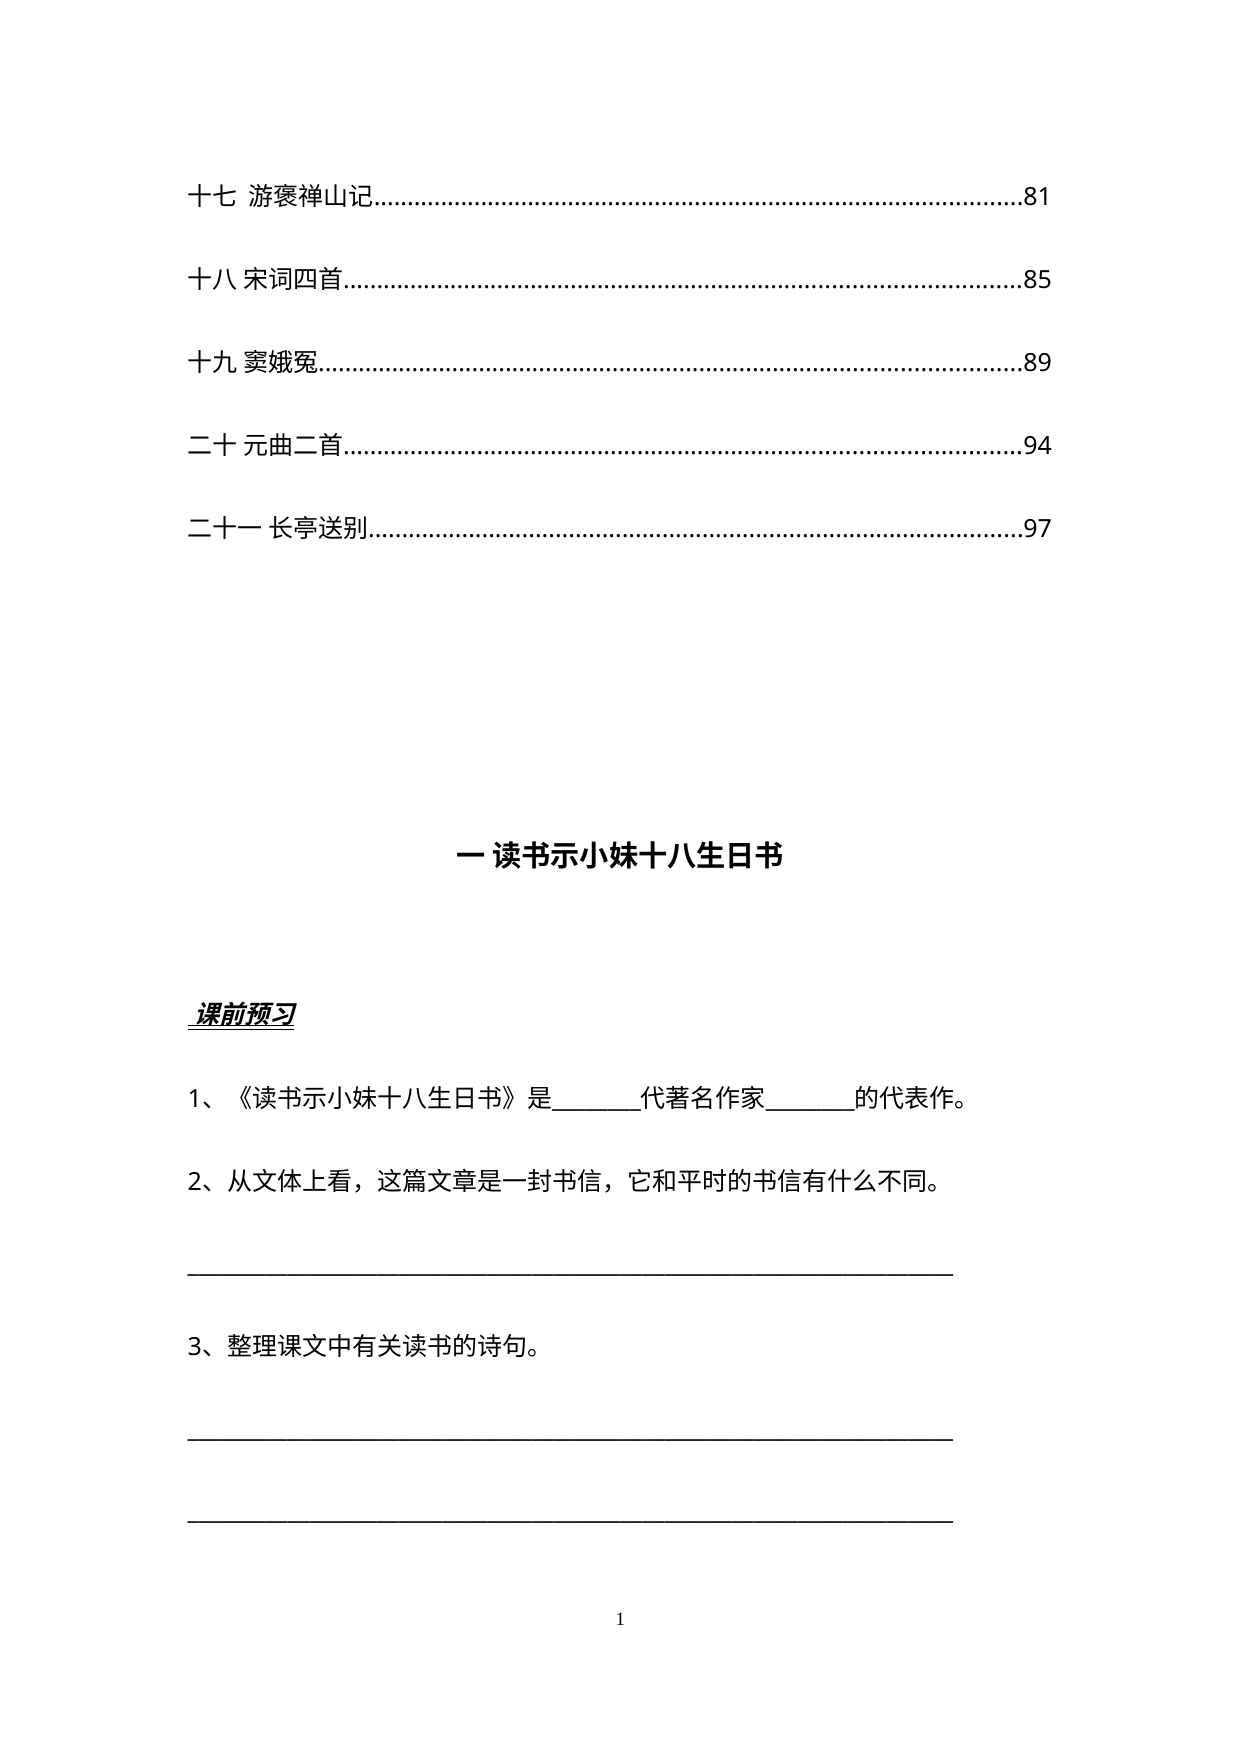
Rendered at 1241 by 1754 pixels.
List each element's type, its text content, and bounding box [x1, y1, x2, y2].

text 1、《读书示小妹十八生日书》是________代著名作家________的代表作。 [187, 1064, 1053, 1129]
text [187, 1395, 1053, 1460]
text _____________________________________________________________________ [187, 1230, 1053, 1295]
subtitle 一 读书示小妹十八生日书 [187, 822, 1053, 887]
text 3、整理课文中有关读书的诗句。 [187, 1312, 1053, 1377]
text 2、从文体上看，这篇文章是一封书信，它和平时的书信有什么不同。 [187, 1147, 1053, 1212]
text 课前预习 [187, 981, 1053, 1046]
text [187, 1477, 1053, 1542]
